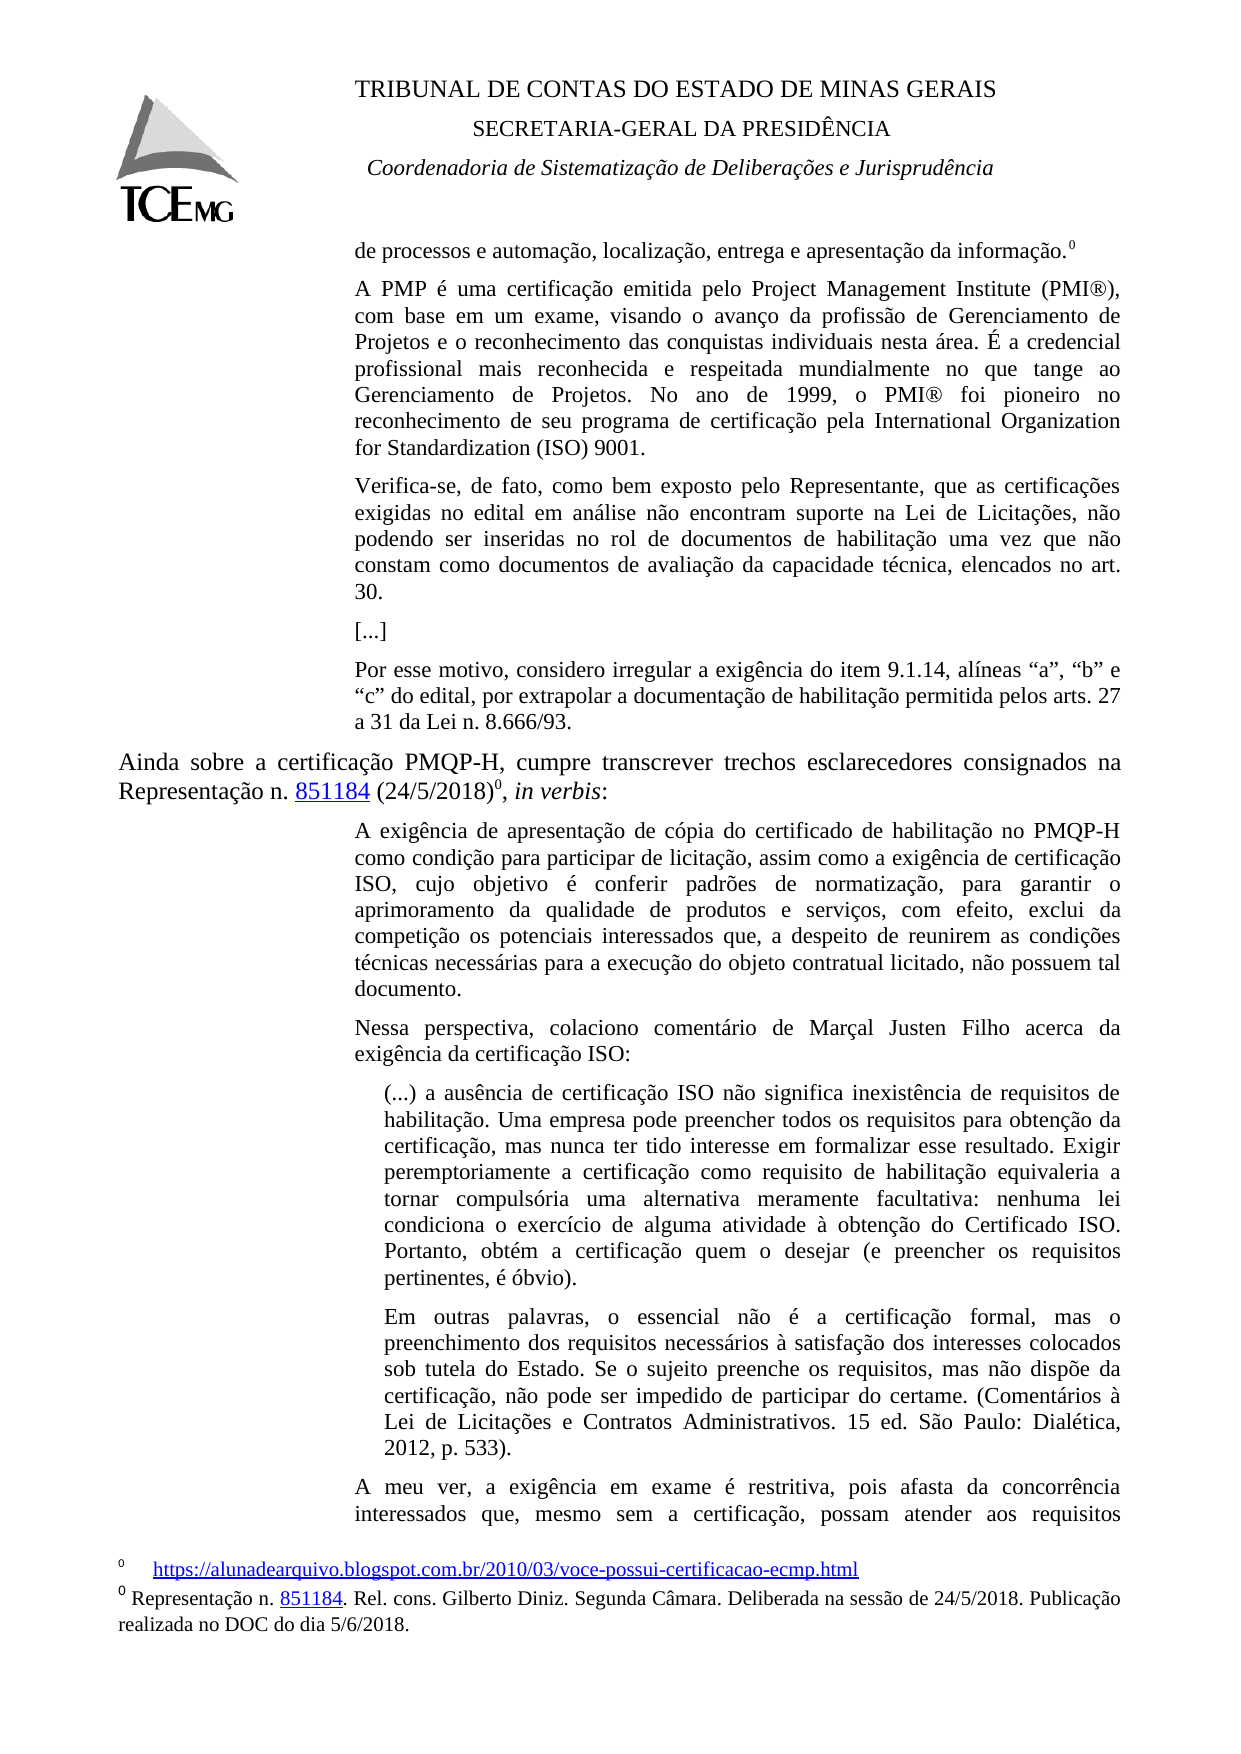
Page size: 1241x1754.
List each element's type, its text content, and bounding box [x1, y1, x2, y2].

list Por esse motivo, considero irregular a exigência do item 9.1.14, alíneas “a”, “b” e “c” do edital, por extrapolar a documentação de habilitação permitida pelos arts. 27 a 31 da Lei n. 8.666/93. [354, 656, 1122, 735]
picture [92, 73, 262, 243]
list A exigência de apresentação de cópia do certificado de habilitação no PMQP-H como condição para participar de licitação, assim como a exigência de certificação ISO, cujo objetivo é conferir padrões de normatização, para garantir o aprimoramento da qualidade de produtos e serviços, com efeito, exclui da competição os potenciais interessados que, a despeito de reunirem as condições técnicas necessárias para a execução do objeto contratual licitado, não possuem tal documento. [354, 817, 1122, 1002]
list Em outras palavras, o essencial não é a certificação formal, mas o preenchimento dos requisitos necessários à satisfação dos interesses colocados sob tutela do Estado. Se o sujeito preenche os requisitos, mas não dispõe da certificação, não pode ser impedido de participar do certame. (Comentários à Lei de Licitações e Contratos Administrativos. 15 ed. São Paulo: Dialética, 2012, p. 533). [384, 1303, 1122, 1461]
list Verifica-se, de fato, como bem exposto pelo Representante, que as certificações exigidas no edital em análise não encontram suporte na Lei de Licitações, não podendo ser inseridas no rol de documentos de habilitação uma vez que não constam como documentos de avaliação da capacidade técnica, elencados no art. 30. [354, 472, 1122, 604]
list [...] [354, 617, 1122, 643]
list A PMP é uma certificação emitida pelo Project Management Institute (PMI®), com base em um exame, visando o avanço da profissão de Gerenciamento de Projetos e o reconhecimento das conquistas individuais nesta área. É a credencial profissional mais reconhecida e respeitada mundialmente no que tange ao Gerenciamento de Projetos. No ano de 1999, o PMI® foi pioneiro no reconhecimento de seu programa de certificação pela International Organization for Standardization (ISO) 9001. [354, 276, 1122, 460]
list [354, 237, 1122, 263]
list (...) a ausência de certificação ISO não significa inexistência de requisitos de habilitação. Uma empresa pode preencher todos os requisitos para obtenção da certificação, mas nunca ter tido interesse em formalizar esse resultado. Exigir peremptoriamente a certificação como requisito de habilitação equivaleria a tornar compulsória uma alternativa meramente facultativa: nenhuma lei condiciona o exercício de alguma atividade à obtenção do Certificado ISO. Portanto, obtém a certificação quem o desejar (e preencher os requisitos pertinentes, é óbvio). [384, 1079, 1122, 1290]
text Ainda sobre a certificação PMQP-H, cumpre transcrever trechos esclarecedores consignados na Representação n. 851184 (24/5/2018), in verbis: [118, 747, 1122, 805]
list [354, 1473, 1122, 1526]
list Nessa perspectiva, colaciono comentário de Marçal Justen Filho acerca da exigência da certificação ISO: [354, 1014, 1122, 1067]
